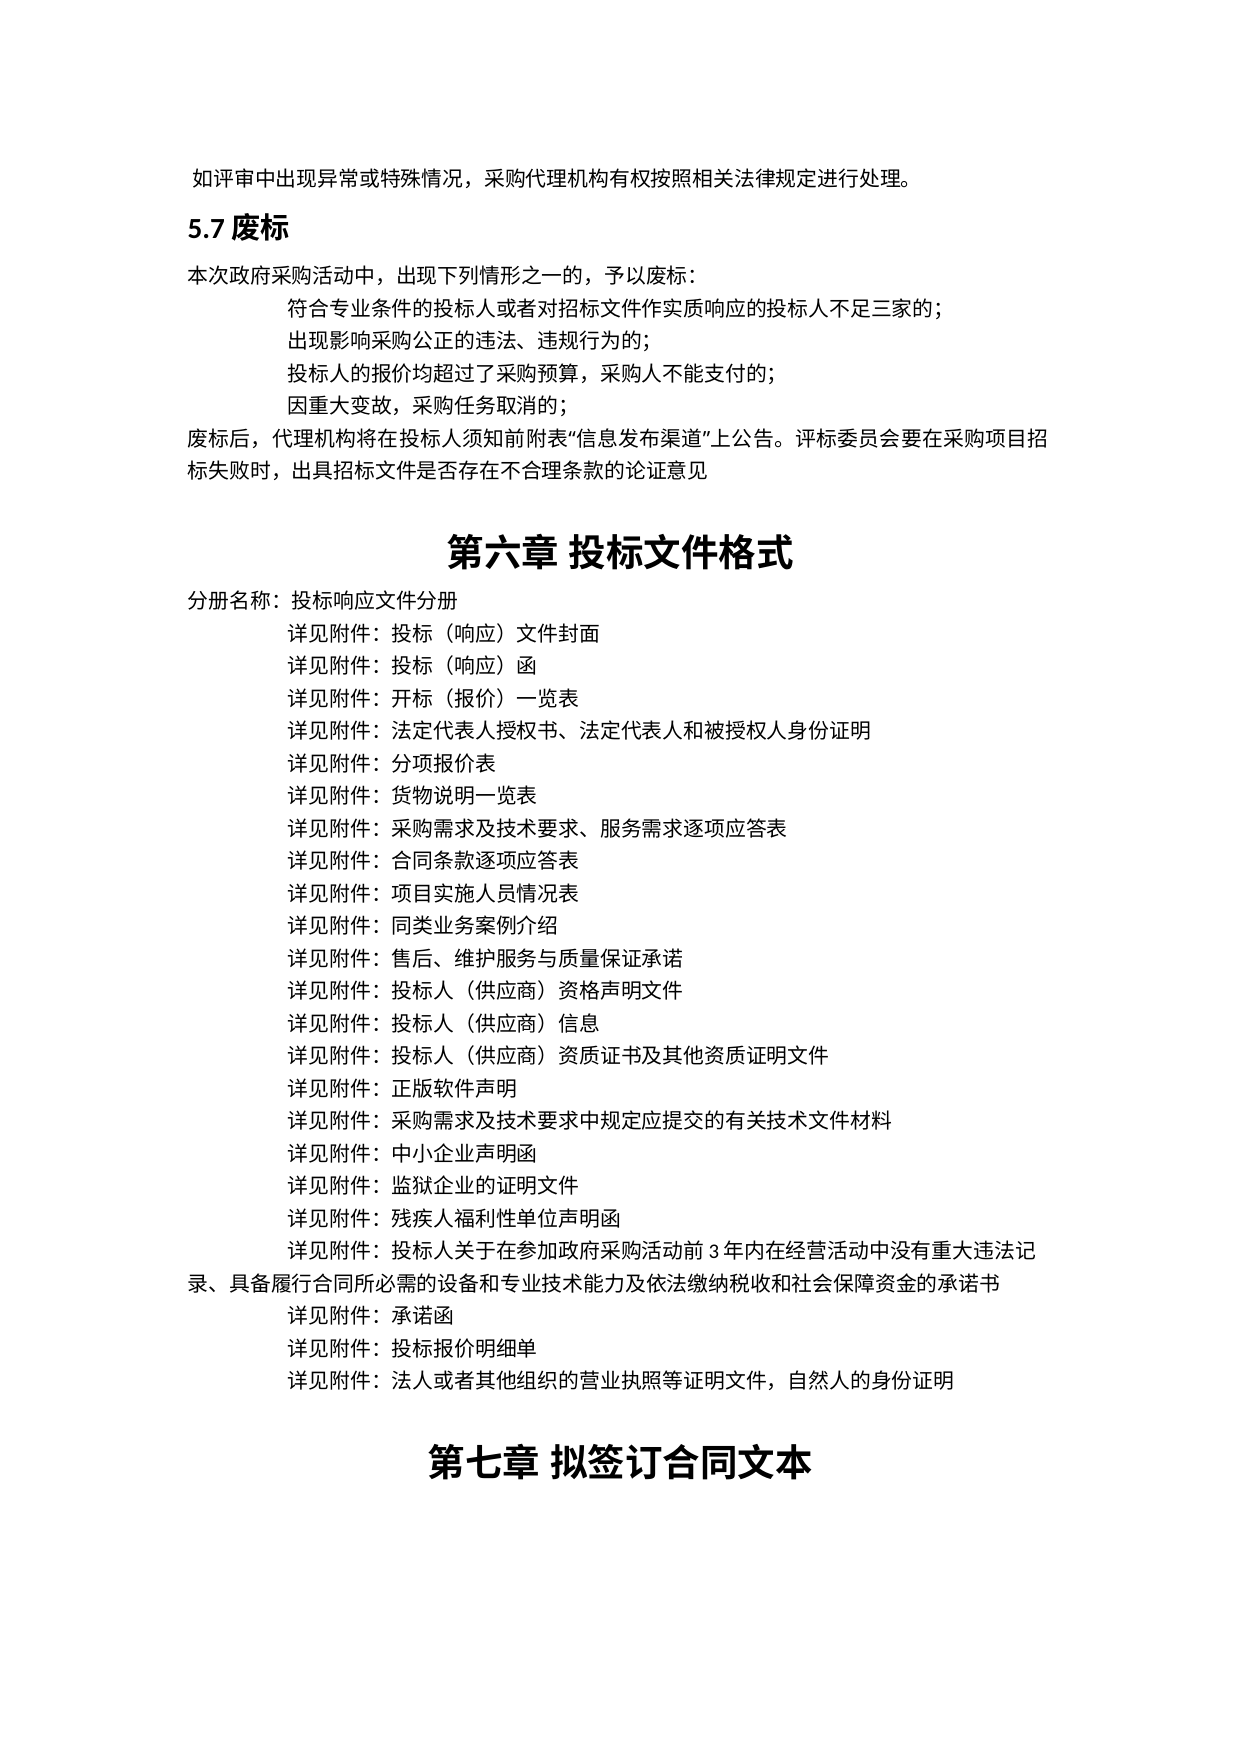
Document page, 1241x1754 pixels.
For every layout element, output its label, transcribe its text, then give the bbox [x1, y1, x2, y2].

text 如评审中出现异常或特殊情况，采购代理机构有权按照相关法律规定进行处理。 [187, 162, 1053, 194]
text 详见附件：正版软件声明 [187, 1072, 1053, 1104]
text 详见附件：采购需求及技术要求中规定应提交的有关技术文件材料 [187, 1104, 1053, 1137]
text 因重大变故，采购任务取消的； [187, 389, 1053, 422]
text 第六章 投标文件格式 [187, 519, 1053, 584]
text 详见附件：投标人（供应商）资质证书及其他资质证明文件 [187, 1039, 1053, 1072]
text 5.7 废标 [187, 194, 1053, 259]
text 详见附件：项目实施人员情况表 [187, 877, 1053, 909]
text 详见附件：分项报价表 [187, 747, 1053, 779]
text 详见附件：投标（响应）文件封面 [187, 617, 1053, 649]
text 详见附件：投标报价明细单 [187, 1332, 1053, 1364]
text 详见附件：残疾人福利性单位声明函 [187, 1202, 1053, 1234]
text 符合专业条件的投标人或者对招标文件作实质响应的投标人不足三家的； [187, 292, 1053, 324]
text 详见附件：采购需求及技术要求、服务需求逐项应答表 [187, 812, 1053, 844]
text 本次政府采购活动中，出现下列情形之一的，予以废标： [187, 259, 1053, 292]
text 分册名称：投标响应文件分册 [187, 584, 1053, 617]
text 详见附件：承诺函 [187, 1299, 1053, 1332]
text 第七章 拟签订合同文本 [187, 1429, 1053, 1494]
text 详见附件：法人或者其他组织的营业执照等证明文件，自然人的身份证明 [187, 1364, 1053, 1397]
text 详见附件：投标人（供应商）信息 [187, 1007, 1053, 1039]
text 详见附件：投标人（供应商）资格声明文件 [187, 974, 1053, 1007]
text 详见附件：合同条款逐项应答表 [187, 844, 1053, 877]
text 详见附件：售后、维护服务与质量保证承诺 [187, 942, 1053, 974]
text 详见附件：投标人关于在参加政府采购活动前3年内在经营活动中没有重大违法记录、具备履行合同所必需的设备和专业技术能力及依法缴纳税收和社会保障资金的承诺书 [187, 1234, 1053, 1299]
text 废标后，代理机构将在投标人须知前附表“信息发布渠道”上公告。评标委员会要在采购项目招标失败时，出具招标文件是否存在不合理条款的论证意见 [187, 422, 1053, 487]
text 出现影响采购公正的违法、违规行为的； [187, 324, 1053, 357]
text 详见附件：同类业务案例介绍 [187, 909, 1053, 942]
text 详见附件：中小企业声明函 [187, 1137, 1053, 1169]
text 详见附件：监狱企业的证明文件 [187, 1169, 1053, 1202]
text 投标人的报价均超过了采购预算，采购人不能支付的； [187, 357, 1053, 389]
text 详见附件：开标（报价）一览表 [187, 682, 1053, 714]
text 详见附件：法定代表人授权书、法定代表人和被授权人身份证明 [187, 714, 1053, 747]
text 详见附件：货物说明一览表 [187, 779, 1053, 812]
text 详见附件：投标（响应）函 [187, 649, 1053, 682]
